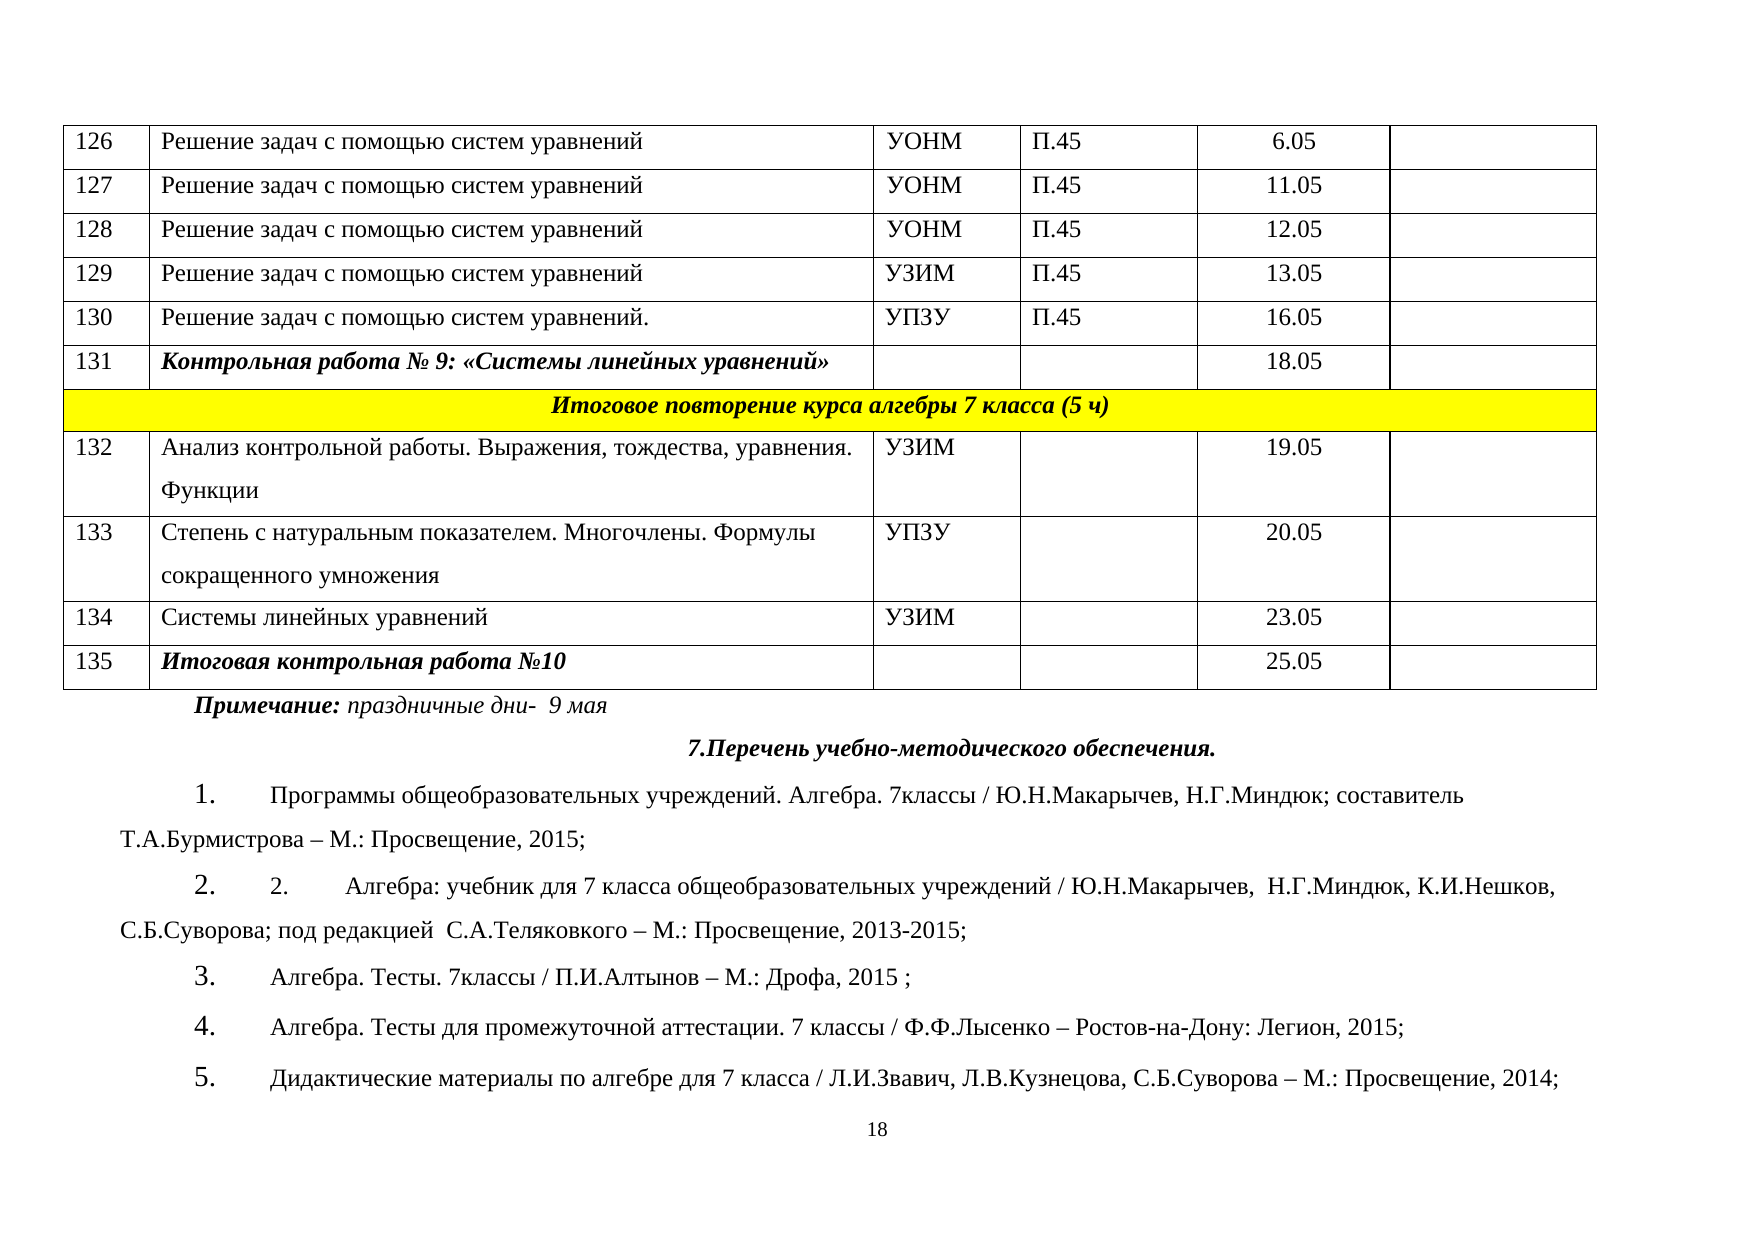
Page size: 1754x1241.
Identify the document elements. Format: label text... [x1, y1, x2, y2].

list Программы общеобразовательных учреждений. Алгебра. 7классы / Ю.Н.Макарычев, Н.Г.Миндюк; составитель Т.А.Бурмистрова – М.: Просвещение, 2015; [120, 776, 1634, 853]
table_cell [1391, 646, 1596, 689]
table_cell 129 [64, 258, 149, 301]
table_cell Степень с натуральным показателем. Многочлены. Формулы сокращенного умножения [150, 517, 873, 601]
table_cell [1021, 646, 1197, 689]
table_cell [1021, 602, 1197, 645]
table_cell [1391, 602, 1596, 645]
table_cell 12.05 [1198, 214, 1389, 257]
table_cell [874, 346, 1020, 389]
table_cell [1391, 346, 1596, 389]
list Дидактические материалы по алгебре для 7 класса / Л.И.Звавич, Л.В.Кузнецова, С.Б.Суворова – М.: Просвещение, 2014; [120, 1059, 1634, 1092]
table_cell П.45 [1021, 302, 1197, 345]
table_cell 133 [64, 517, 149, 601]
table_cell [1391, 258, 1596, 301]
table_cell 135 [64, 646, 149, 689]
table_cell Решение задач с помощью систем уравнений [150, 258, 873, 301]
table_cell [1391, 126, 1596, 169]
table_cell 16.05 [1198, 302, 1389, 345]
table_cell [874, 646, 1020, 689]
list 7.Перечень учебно-методического обеспечения. [270, 733, 1634, 762]
table_cell П.45 [1021, 170, 1197, 213]
list 2. Алгебра: учебник для 7 класса общеобразовательных учреждений / Ю.Н.Макарычев, Н.Г.Миндюк, К.И.Нешков, С.Б.Суворова; под редакцией С.А.Теляковкого – М.: Просвещение, 2013-2015; [120, 867, 1634, 944]
table_cell П.45 [1021, 258, 1197, 301]
table_cell [1021, 432, 1197, 516]
table_cell Итоговое повторение курса алгебры 7 класса (5 ч) [64, 390, 1596, 431]
table_cell Системы линейных уравнений [150, 602, 873, 645]
table_cell 18.05 [1198, 346, 1389, 389]
table_cell 126 [64, 126, 149, 169]
table_cell 13.05 [1198, 258, 1389, 301]
table_cell УОНМ [874, 170, 1020, 213]
table_cell [1391, 517, 1596, 601]
table_cell Решение задач с помощью систем уравнений. [150, 302, 873, 345]
table_cell [1021, 517, 1197, 601]
table_cell [1391, 170, 1596, 213]
table_cell 11.05 [1198, 170, 1389, 213]
table_cell Решение задач с помощью систем уравнений [150, 170, 873, 213]
table_cell УОНМ [874, 214, 1020, 257]
table_cell [1391, 302, 1596, 345]
table_cell Анализ контрольной работы. Выражения, тождества, уравнения. Функции [150, 432, 873, 516]
list Алгебра. Тесты для промежуточной аттестации. 7 классы / Ф.Ф.Лысенко – Ростов-на-Дону: Легион, 2015; [120, 1008, 1634, 1042]
text Примечание: праздничные дни- 9 мая [120, 690, 1634, 718]
table_cell 132 [64, 432, 149, 516]
table_cell П.45 [1021, 214, 1197, 257]
table_cell [1391, 432, 1596, 516]
table_cell 127 [64, 170, 149, 213]
table_cell УПЗУ [874, 517, 1020, 601]
table_cell 131 [64, 346, 149, 389]
table_cell 25.05 [1198, 646, 1389, 689]
table_cell 6.05 [1198, 126, 1389, 169]
table_cell П.45 [1021, 126, 1197, 169]
table_cell [1021, 346, 1197, 389]
table_cell УПЗУ [874, 302, 1020, 345]
table_cell 20.05 [1198, 517, 1389, 601]
list Алгебра. Тесты. 7классы / П.И.Алтынов – М.: Дрофа, 2015 ; [120, 958, 1634, 992]
table_cell Решение задач с помощью систем уравнений [150, 126, 873, 169]
table_cell 19.05 [1198, 432, 1389, 516]
table_cell Итоговая контрольная работа №10 [150, 646, 873, 689]
table_cell 130 [64, 302, 149, 345]
table_cell УОНМ [874, 126, 1020, 169]
table_cell УЗИМ [874, 602, 1020, 645]
table_cell 134 [64, 602, 149, 645]
table_cell Контрольная работа № 9: «Системы линейных уравнений» [150, 346, 873, 389]
table_cell Решение задач с помощью систем уравнений [150, 214, 873, 257]
table_cell 128 [64, 214, 149, 257]
table_cell [1391, 214, 1596, 257]
table_cell УЗИМ [874, 432, 1020, 516]
table_cell УЗИМ [874, 258, 1020, 301]
table_cell 23.05 [1198, 602, 1389, 645]
